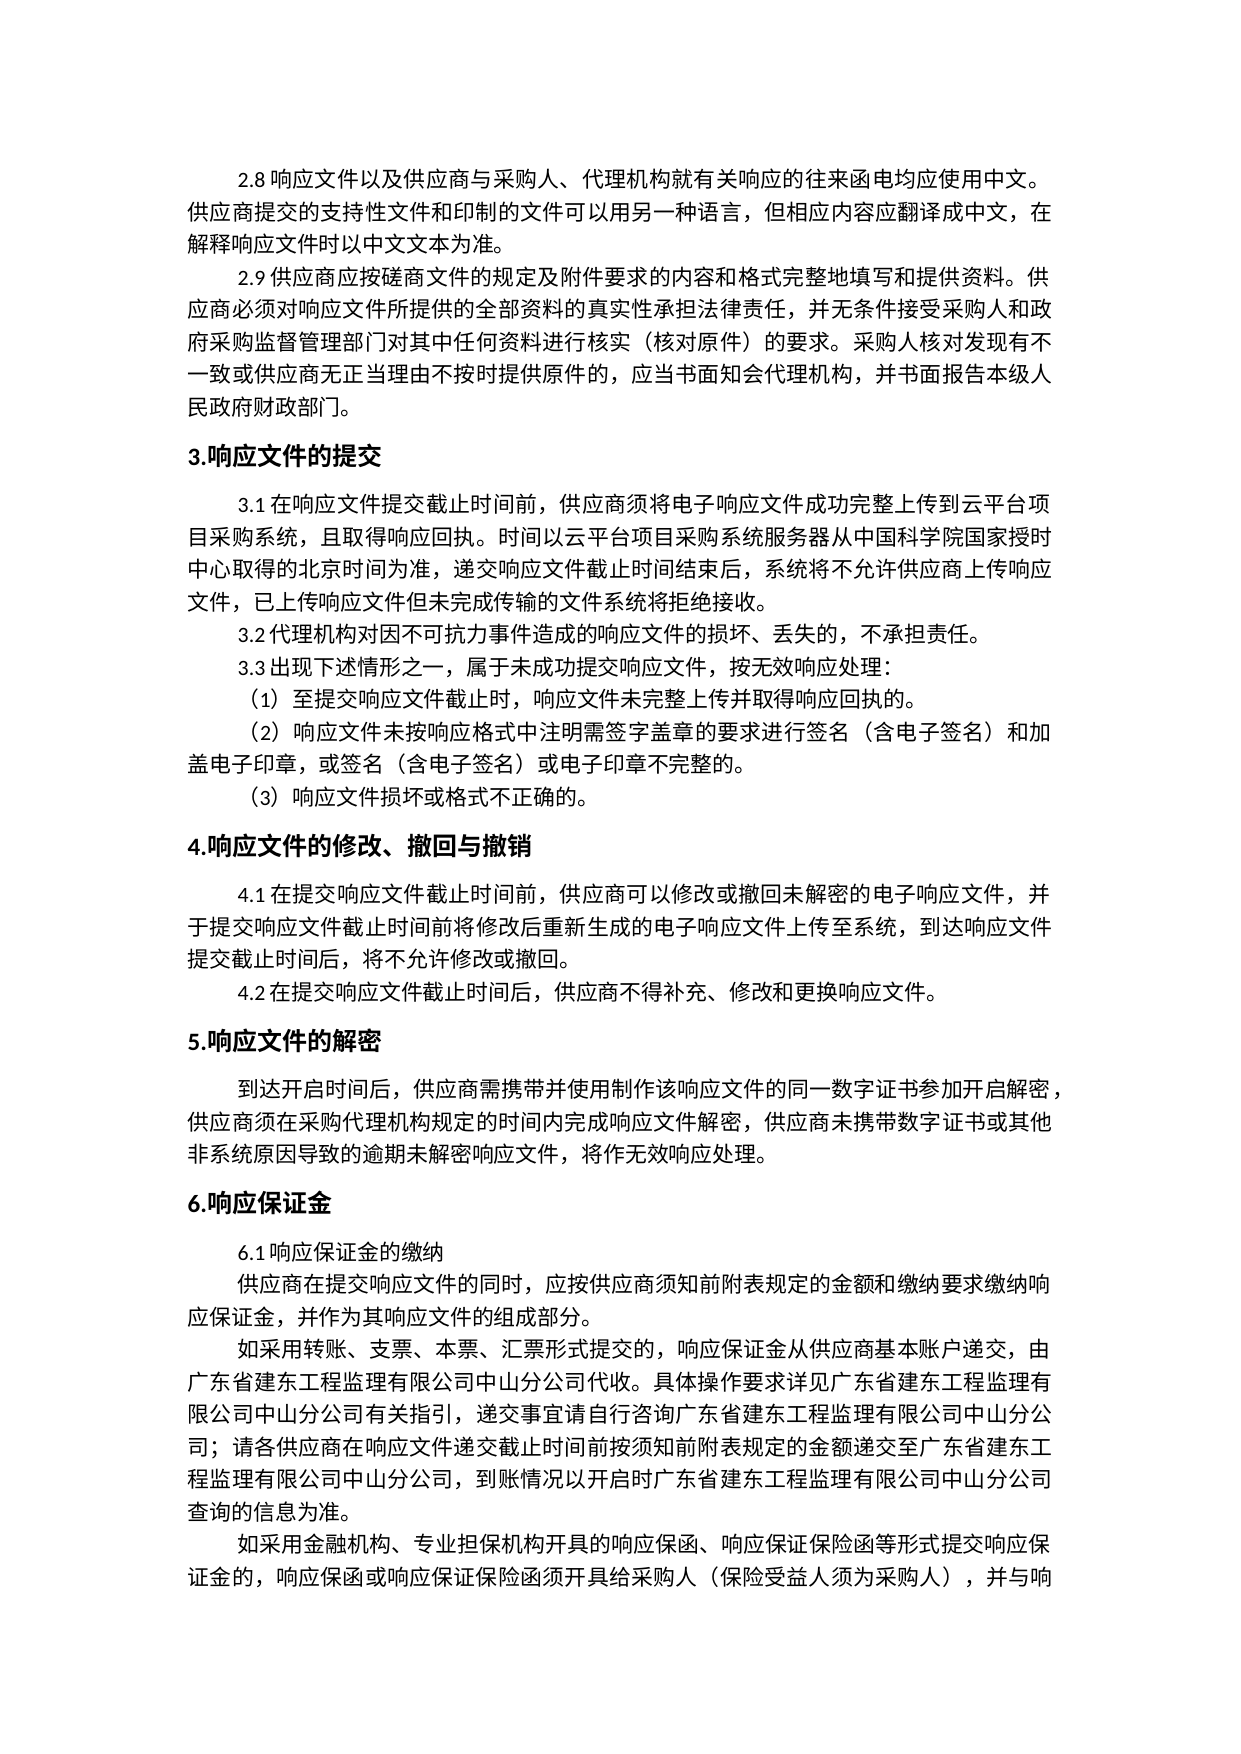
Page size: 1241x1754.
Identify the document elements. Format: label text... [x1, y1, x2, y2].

text 3.3出现下述情形之一，属于未成功提交响应文件，按无效响应处理： [187, 649, 1053, 682]
text 5.响应文件的解密 [187, 1007, 1053, 1072]
text 如采用转账、支票、本票、汇票形式提交的，响应保证金从供应商基本账户递交，由广东省建东工程监理有限公司中山分公司代收。具体操作要求详见广东省建东工程监理有限公司中山分公司有关指引，递交事宜请自行咨询广东省建东工程监理有限公司中山分公司；请各供应商在响应文件递交截止时间前按须知前附表规定的金额递交至广东省建东工程监理有限公司中山分公司，到账情况以开启时广东省建东工程监理有限公司中山分公司查询的信息为准。 [187, 1332, 1053, 1527]
text （3）响应文件损坏或格式不正确的。 [187, 779, 1053, 812]
text 到达开启时间后，供应商需携带并使用制作该响应文件的同一数字证书参加开启解密，供应商须在采购代理机构规定的时间内完成响应文件解密，供应商未携带数字证书或其他非系统原因导致的逾期未解密响应文件，将作无效响应处理。 [187, 1072, 1053, 1169]
text 4.响应文件的修改、撤回与撤销 [187, 812, 1053, 877]
text 3.1在响应文件提交截止时间前，供应商须将电子响应文件成功完整上传到云平台项目采购系统，且取得响应回执。时间以云平台项目采购系统服务器从中国科学院国家授时中心取得的北京时间为准，递交响应文件截止时间结束后，系统将不允许供应商上传响应文件，已上传响应文件但未完成传输的文件系统将拒绝接收。 [187, 487, 1053, 617]
text 3.响应文件的提交 [187, 422, 1053, 487]
text （2）响应文件未按响应格式中注明需签字盖章的要求进行签名（含电子签名）和加盖电子印章，或签名（含电子签名）或电子印章不完整的。 [187, 714, 1053, 779]
text 供应商在提交响应文件的同时，应按供应商须知前附表规定的金额和缴纳要求缴纳响应保证金，并作为其响应文件的组成部分。 [187, 1267, 1053, 1332]
text 4.1在提交响应文件截止时间前，供应商可以修改或撤回未解密的电子响应文件，并于提交响应文件截止时间前将修改后重新生成的电子响应文件上传至系统，到达响应文件提交截止时间后，将不允许修改或撤回。 [187, 877, 1053, 974]
text 2.9供应商应按磋商文件的规定及附件要求的内容和格式完整地填写和提供资料。供应商必须对响应文件所提供的全部资料的真实性承担法律责任，并无条件接受采购人和政府采购监督管理部门对其中任何资料进行核实（核对原件）的要求。采购人核对发现有不一致或供应商无正当理由不按时提供原件的，应当书面知会代理机构，并书面报告本级人民政府财政部门。 [187, 259, 1053, 422]
text 3.2代理机构对因不可抗力事件造成的响应文件的损坏、丢失的，不承担责任。 [187, 617, 1053, 649]
text 6.1响应保证金的缴纳 [187, 1234, 1053, 1267]
text 6.响应保证金 [187, 1169, 1053, 1234]
text 2.8响应文件以及供应商与采购人、代理机构就有关响应的往来函电均应使用中文。供应商提交的支持性文件和印制的文件可以用另一种语言，但相应内容应翻译成中文，在解释响应文件时以中文文本为准。 [187, 162, 1053, 259]
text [187, 1527, 1053, 1592]
text 4.2在提交响应文件截止时间后，供应商不得补充、修改和更换响应文件。 [187, 974, 1053, 1007]
text （1）至提交响应文件截止时，响应文件未完整上传并取得响应回执的。 [187, 682, 1053, 714]
